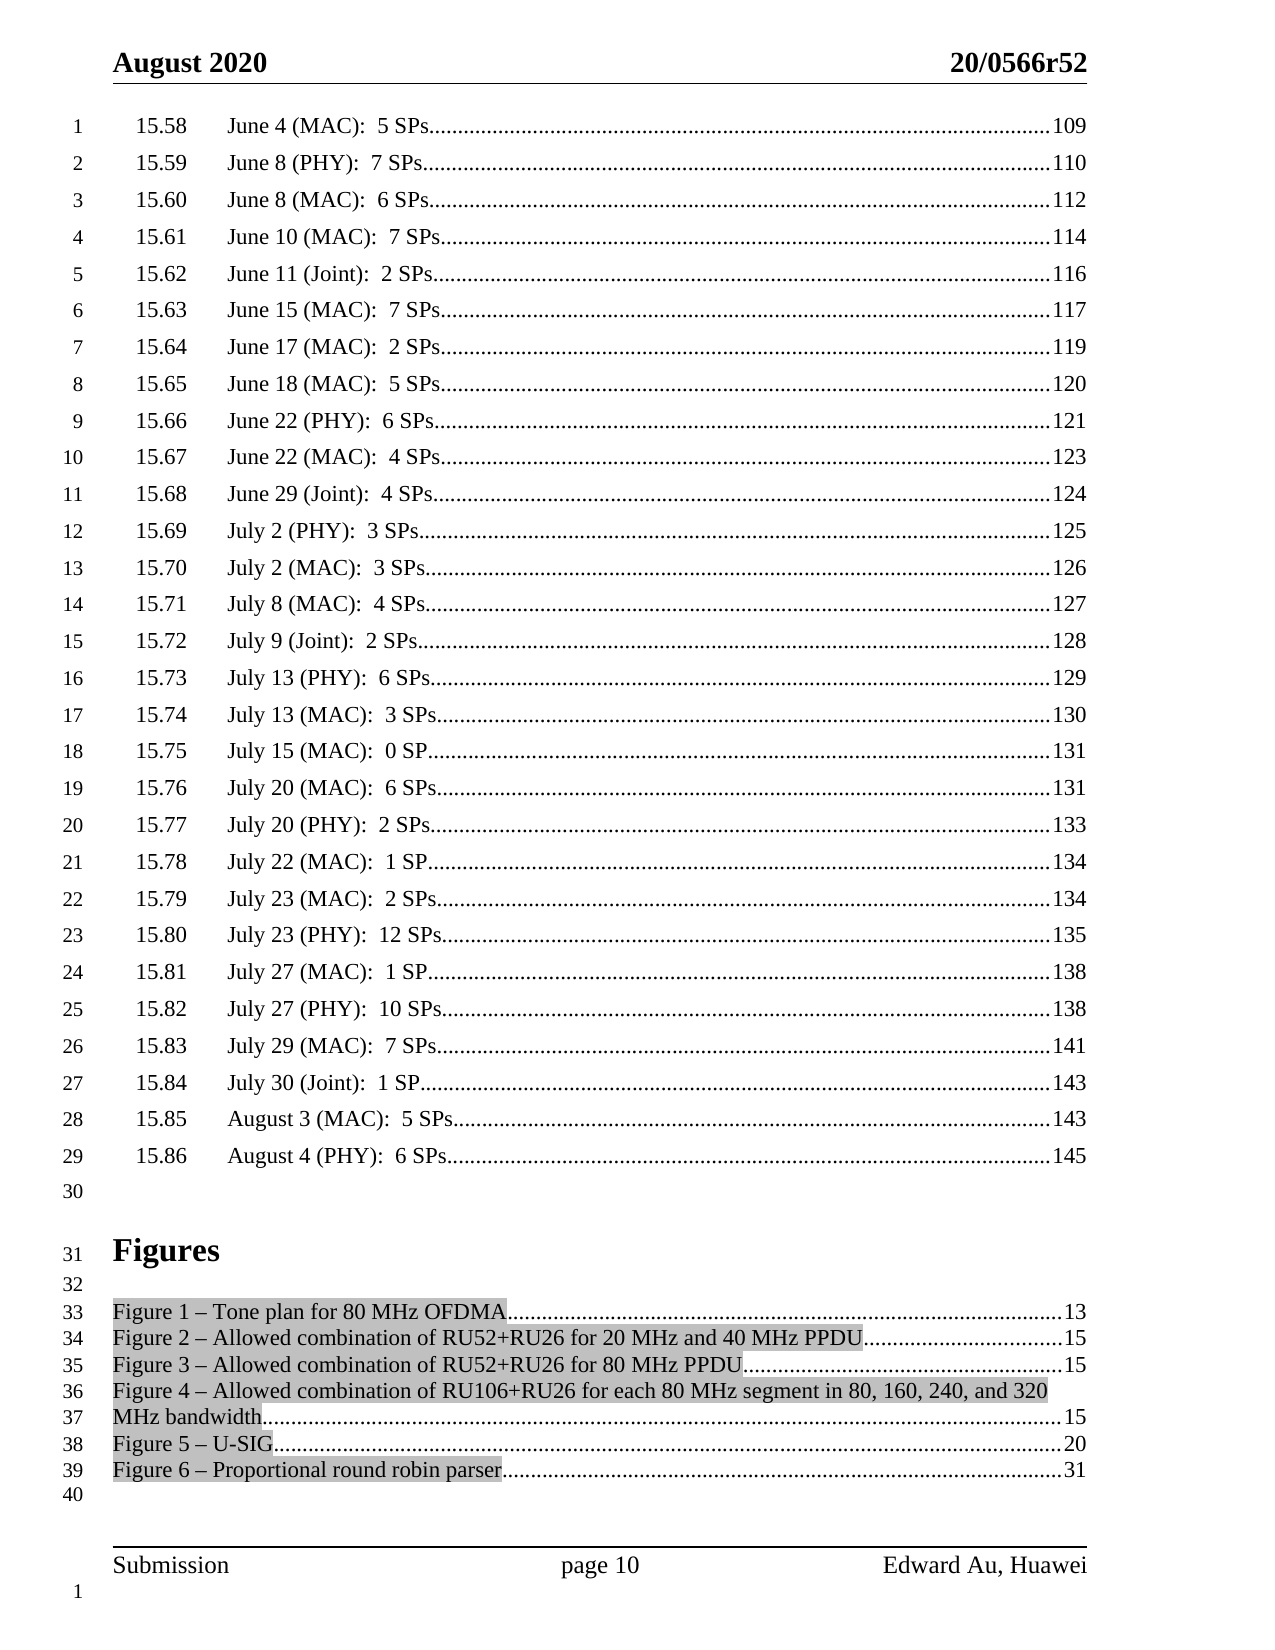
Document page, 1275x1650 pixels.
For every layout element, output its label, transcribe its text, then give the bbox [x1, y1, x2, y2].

text Figure 1 – Tone plan for 80 MHz OFDMA 13 [507, 1298, 1087, 1324]
text Figure 6 – Proportional round robin parser 31 [502, 1456, 1087, 1482]
text Figure 5 – U-SIG 20 [273, 1430, 1087, 1456]
text Figure 3 – Allowed combination of RU52+RU26 for 80 MHz PPDU 15 [743, 1351, 1087, 1377]
subtitle Figures [112, 1230, 1087, 1268]
text Figure 4 – Allowed combination of RU106+RU26 for each 80 MHz segment in 80, 160, 240, and 320 MHz bandwidth 15 [262, 1377, 1087, 1430]
text Figure 2 – Allowed combination of RU52+RU26 for 20 MHz and 40 MHz PPDU 15 [863, 1324, 1087, 1351]
